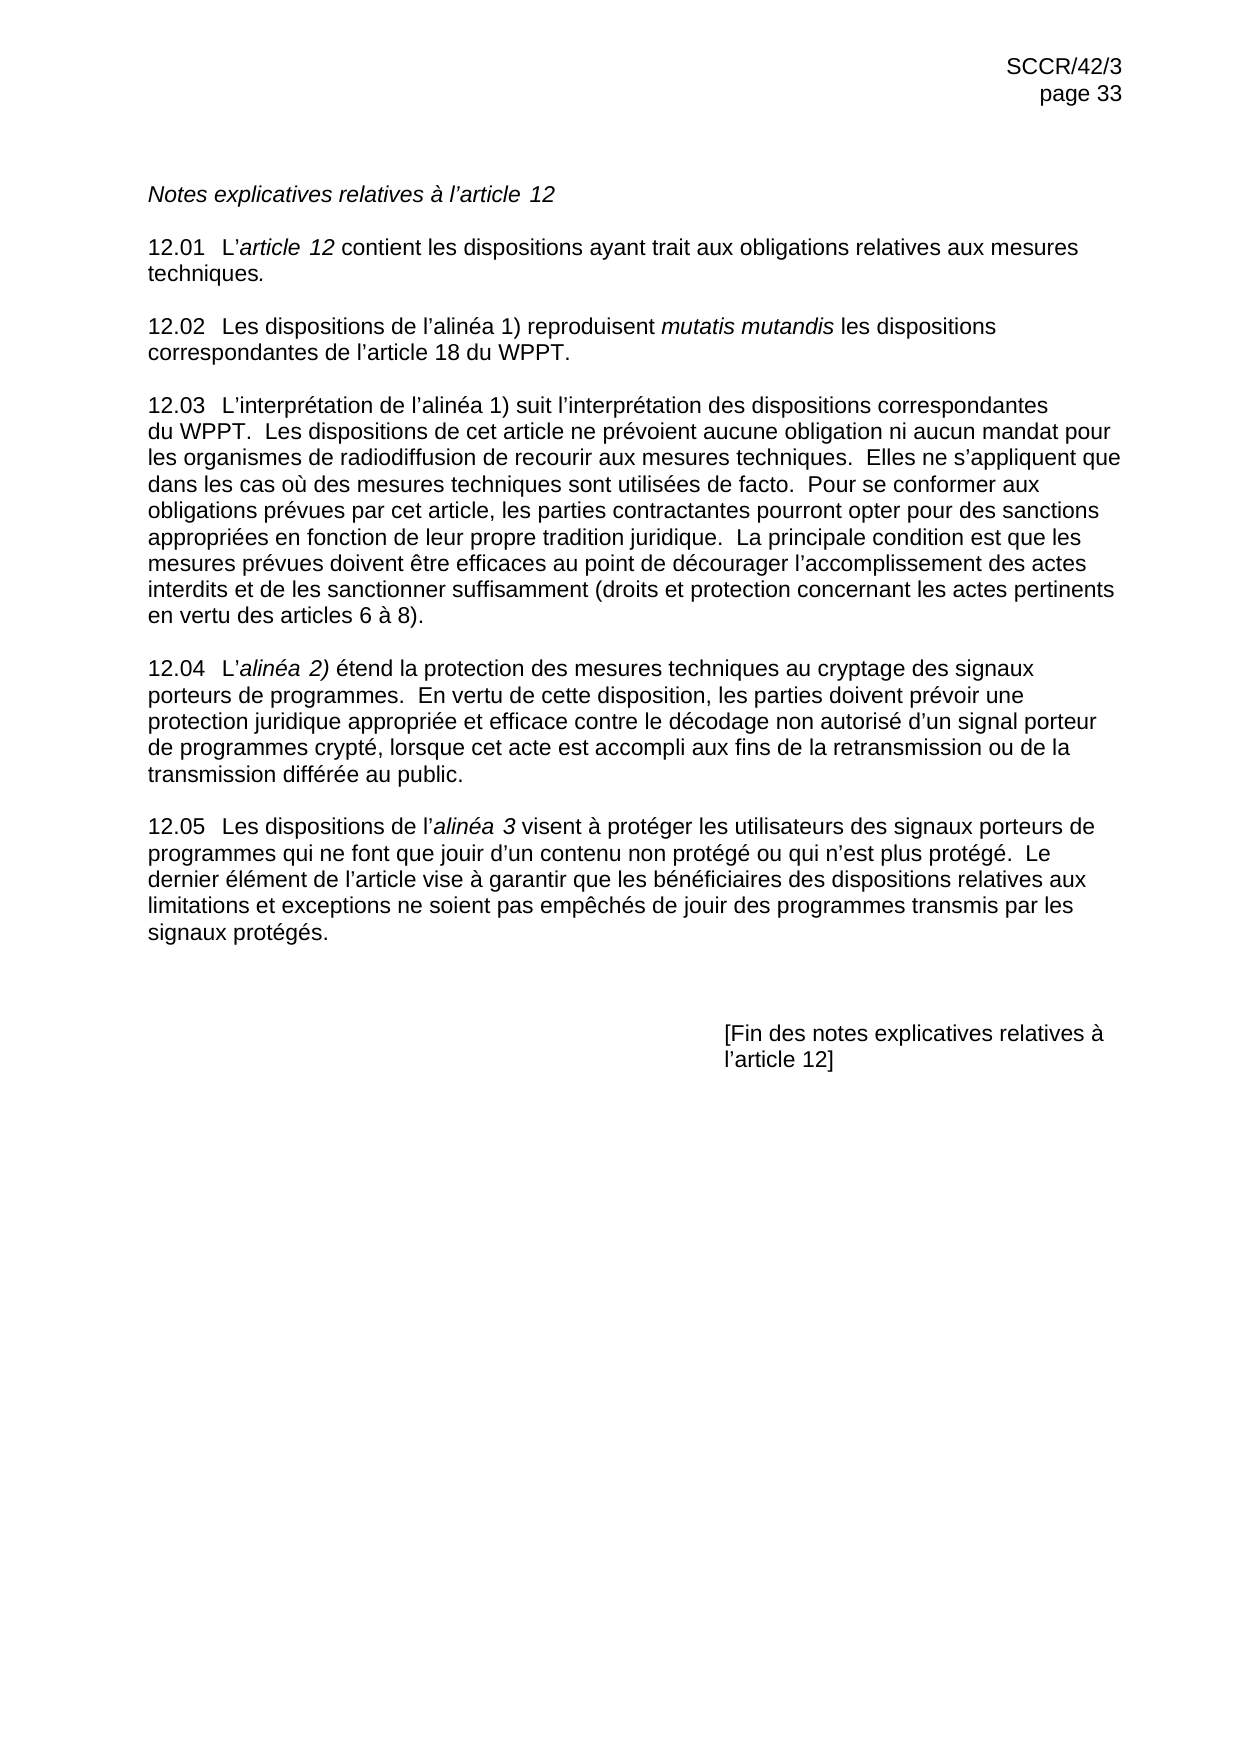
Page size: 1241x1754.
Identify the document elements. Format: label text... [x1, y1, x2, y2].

text 12.02 Les dispositions de l’alinéa 1) reproduisent mutatis mutandis les dispositions correspondantes de l’article 18 du WPPT. [148, 313, 1122, 365]
text 12.03 L’interprétation de l’alinéa 1) suit l’interprétation des dispositions correspondantes du WPPT. Les dispositions de cet article ne prévoient aucune obligation ni aucun mandat pour les organismes de radiodiffusion de recourir aux mesures techniques. Elles ne s’appliquent que dans les cas où des mesures techniques sont utilisées de facto. Pour se conformer aux obligations prévues par cet article, les parties contractantes pourront opter pour des sanctions appropriées en fonction de leur propre tradition juridique. La principale condition est que les mesures prévues doivent être efficaces au point de décourager l’accomplissement des actes interdits et de les sanctionner suffisamment (droits et protection concernant les actes pertinents en vertu des articles 6 à 8). [148, 392, 1122, 629]
text 12.04 L’alinéa 2) étend la protection des mesures techniques au cryptage des signaux porteurs de programmes. En vertu de cette disposition, les parties doivent prévoir une protection juridique appropriée et efficace contre le décodage non autorisé d’un signal porteur de programmes crypté, lorsque cet acte est accompli aux fins de la retransmission ou de la transmission différée au public. [148, 655, 1122, 787]
text Notes explicatives relatives à l’article 12 [148, 181, 1122, 207]
text [Fin des notes explicatives relatives à l’article 12] [724, 1020, 1122, 1073]
text 12.01 L’article 12 contient les dispositions ayant trait aux obligations relatives aux mesures techniques. [148, 233, 1122, 286]
text 12.05 Les dispositions de l’alinéa 3 visent à protéger les utilisateurs des signaux porteurs de programmes qui ne font que jouir d’un contenu non protégé ou qui n’est plus protégé. Le dernier élément de l’article vise à garantir que les bénéficiaires des dispositions relatives aux limitations et exceptions ne soient pas empêchés de jouir des programmes transmis par les signaux protégés. [148, 813, 1122, 945]
